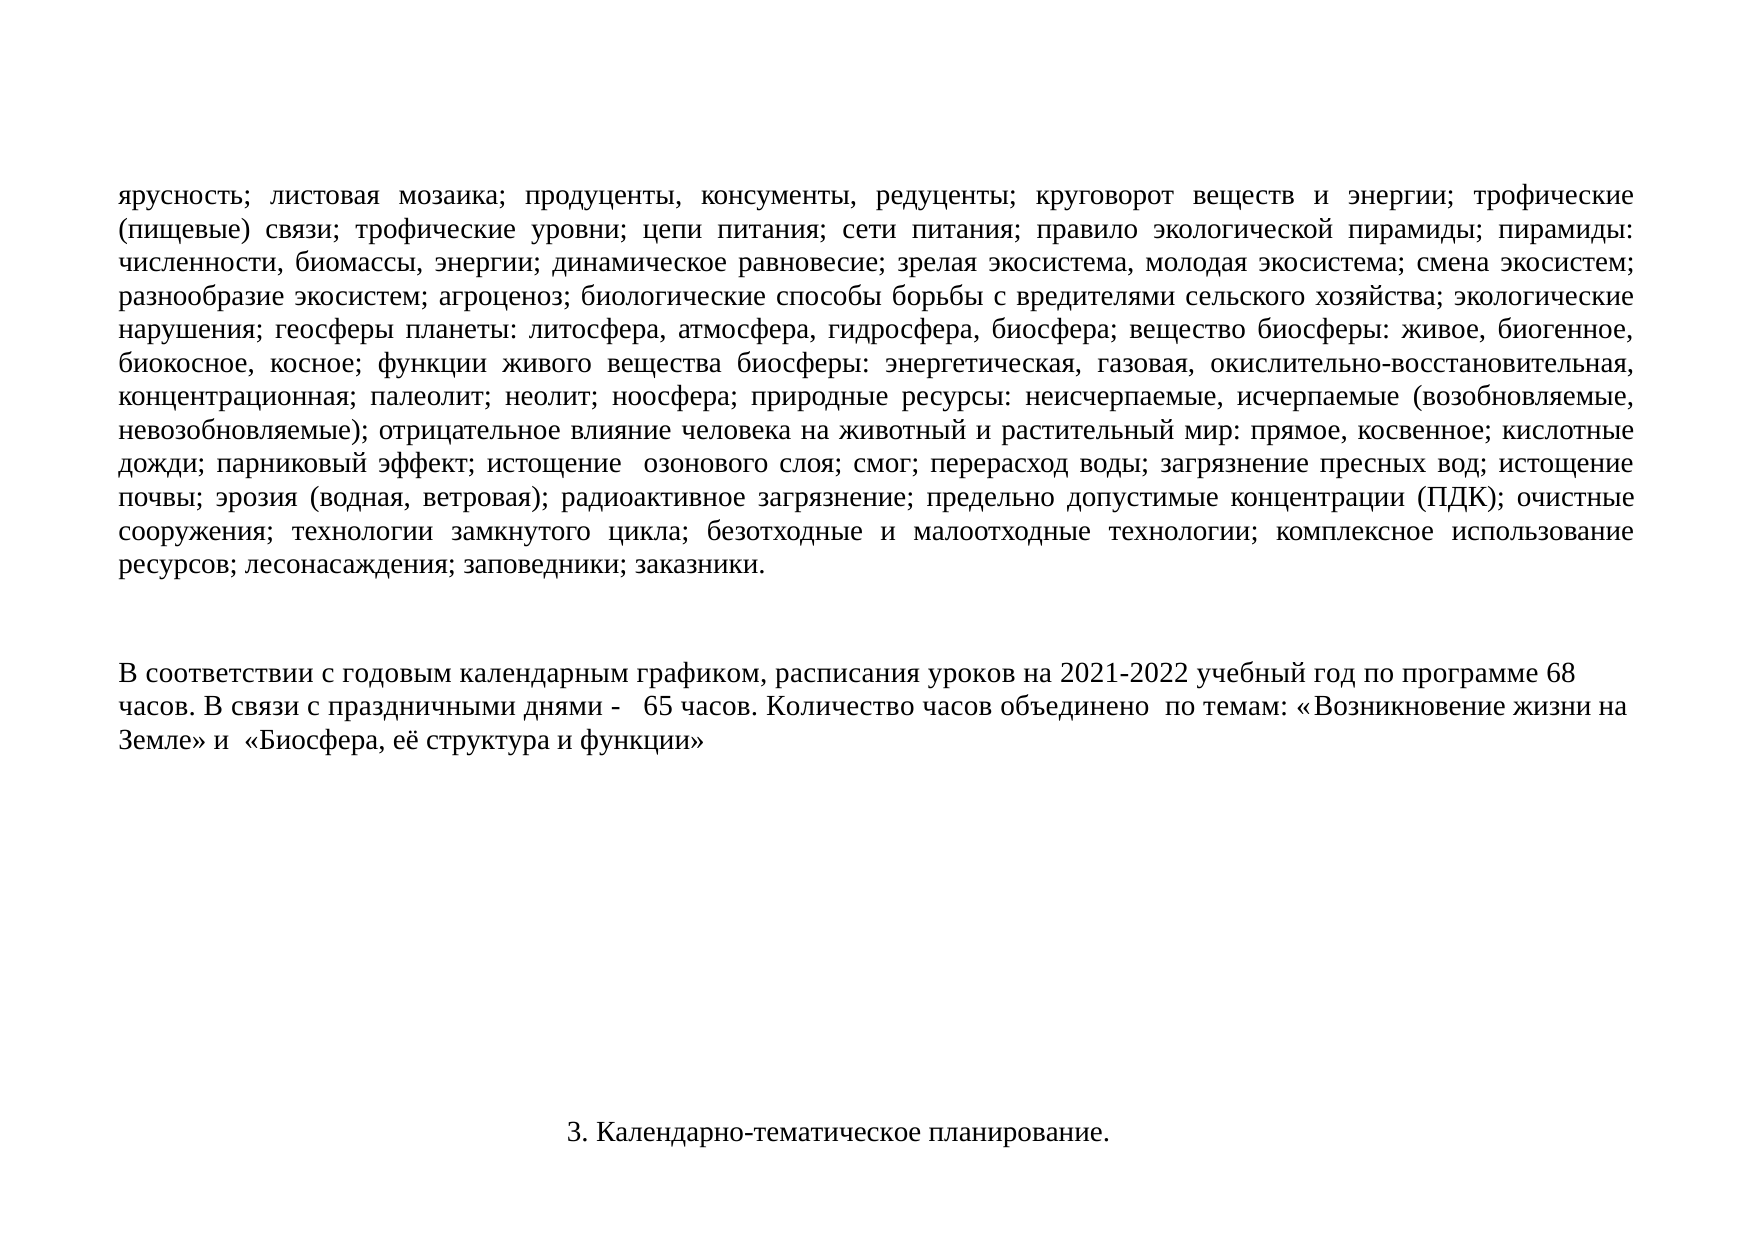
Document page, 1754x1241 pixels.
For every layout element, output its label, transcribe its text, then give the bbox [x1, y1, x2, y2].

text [118, 177, 1636, 580]
text 3. Календарно-тематическое планирование. [118, 1114, 1636, 1148]
text В соответствии с годовым календарным графиком, расписания уроков на 2021-2022 учебный год по программе 68 часов. В связи с праздничными днями - 65 часов. Количество часов объединено по темам: «Возникновение жизни на Земле» и «Биосфера, её структура и функции» [118, 655, 1636, 756]
